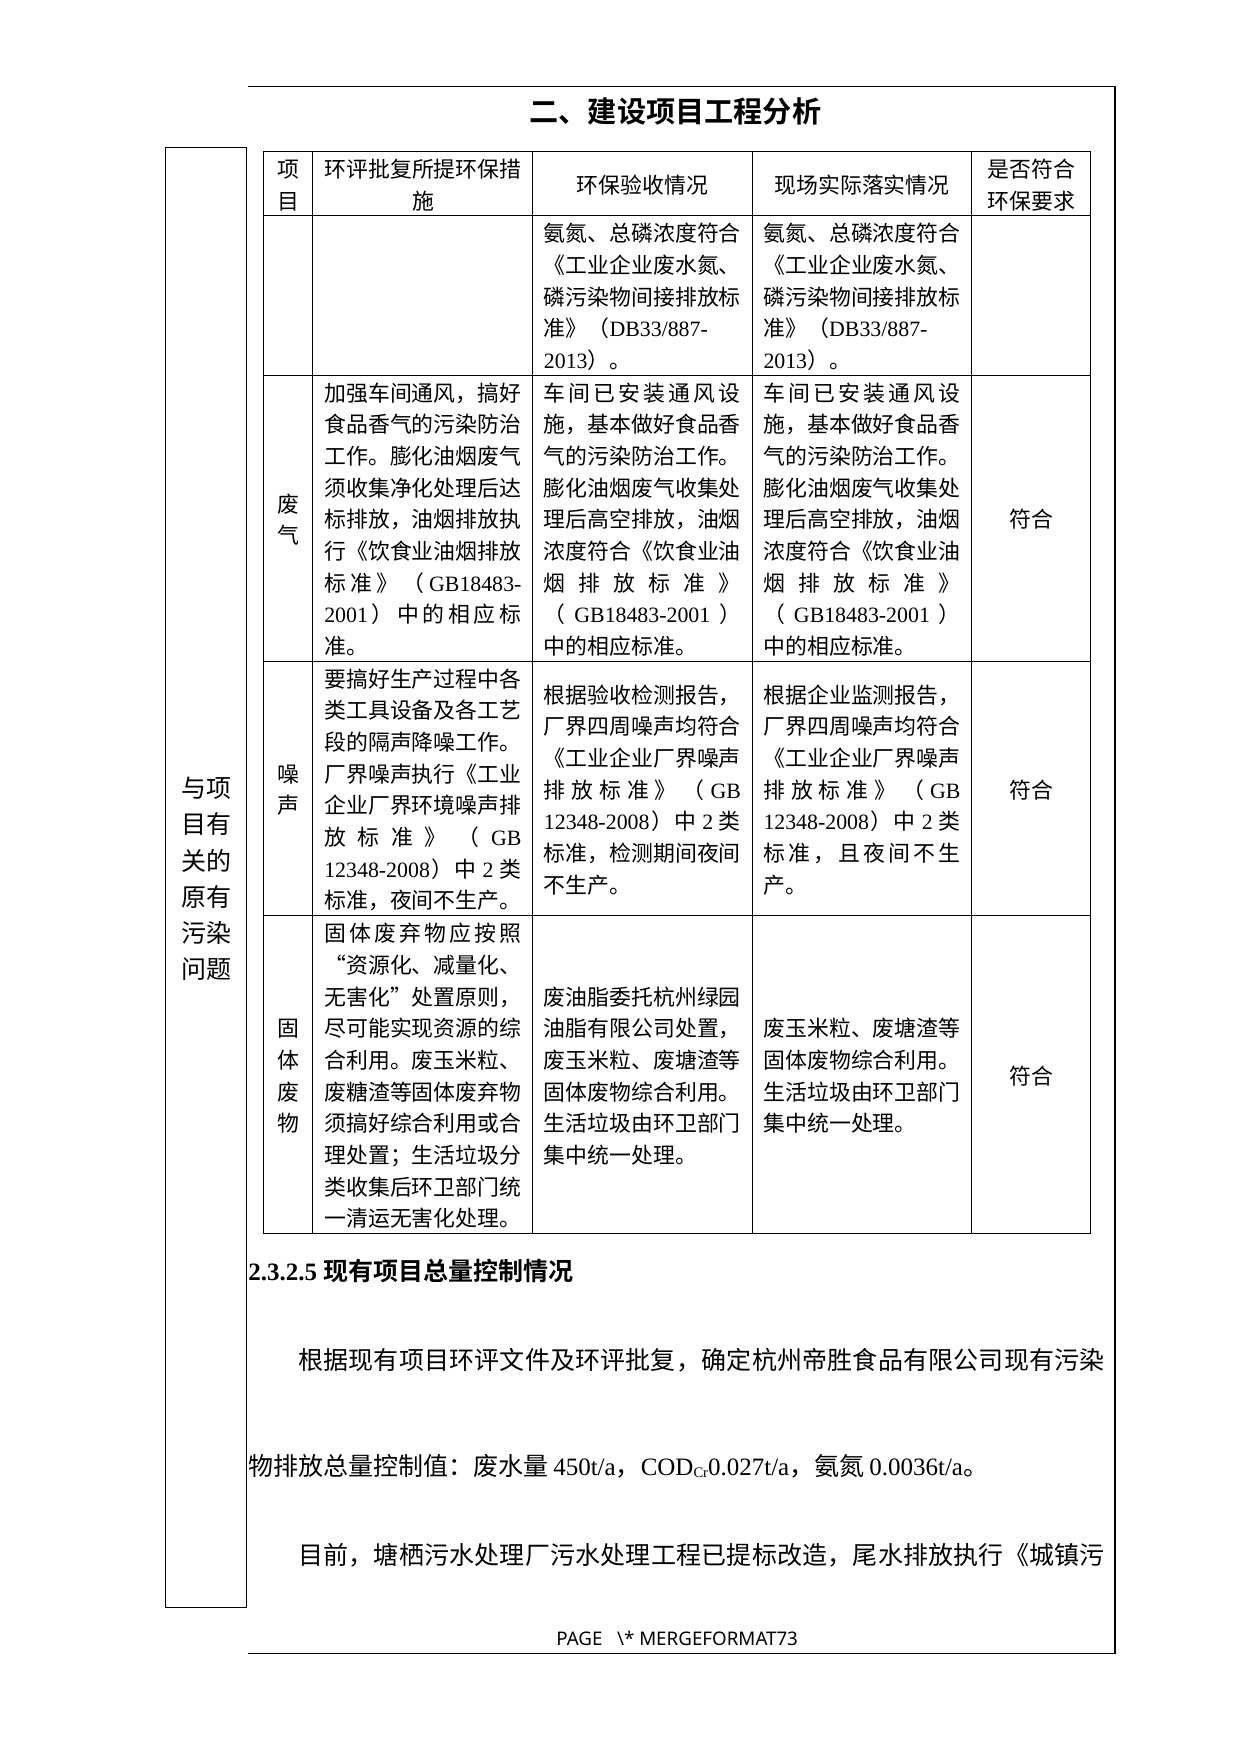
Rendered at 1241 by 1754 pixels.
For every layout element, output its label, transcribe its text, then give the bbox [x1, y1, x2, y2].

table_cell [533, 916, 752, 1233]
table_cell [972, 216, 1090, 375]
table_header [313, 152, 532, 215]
list 2.3.2.5 现有项目总量控制情况 [248, 1234, 1106, 1305]
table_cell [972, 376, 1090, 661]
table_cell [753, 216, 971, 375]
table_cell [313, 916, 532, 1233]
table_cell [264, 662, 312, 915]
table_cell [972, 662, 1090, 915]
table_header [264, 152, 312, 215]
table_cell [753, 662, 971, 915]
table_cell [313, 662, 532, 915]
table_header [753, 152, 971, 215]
text 根据现有项目环评文件及环评批复，确定杭州帝胜食品有限公司现有污染物排放总量控制值：废水量450t/a，CODCr0.027t/a，氨氮0.0036t/a。 [248, 1323, 1106, 1500]
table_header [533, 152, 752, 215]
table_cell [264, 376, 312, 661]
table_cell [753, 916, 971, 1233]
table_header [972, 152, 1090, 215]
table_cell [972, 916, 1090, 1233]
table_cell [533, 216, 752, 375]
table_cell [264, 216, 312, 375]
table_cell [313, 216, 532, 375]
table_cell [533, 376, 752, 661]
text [248, 1518, 1106, 1589]
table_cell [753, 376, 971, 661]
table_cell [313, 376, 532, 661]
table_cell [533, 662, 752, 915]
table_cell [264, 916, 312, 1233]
